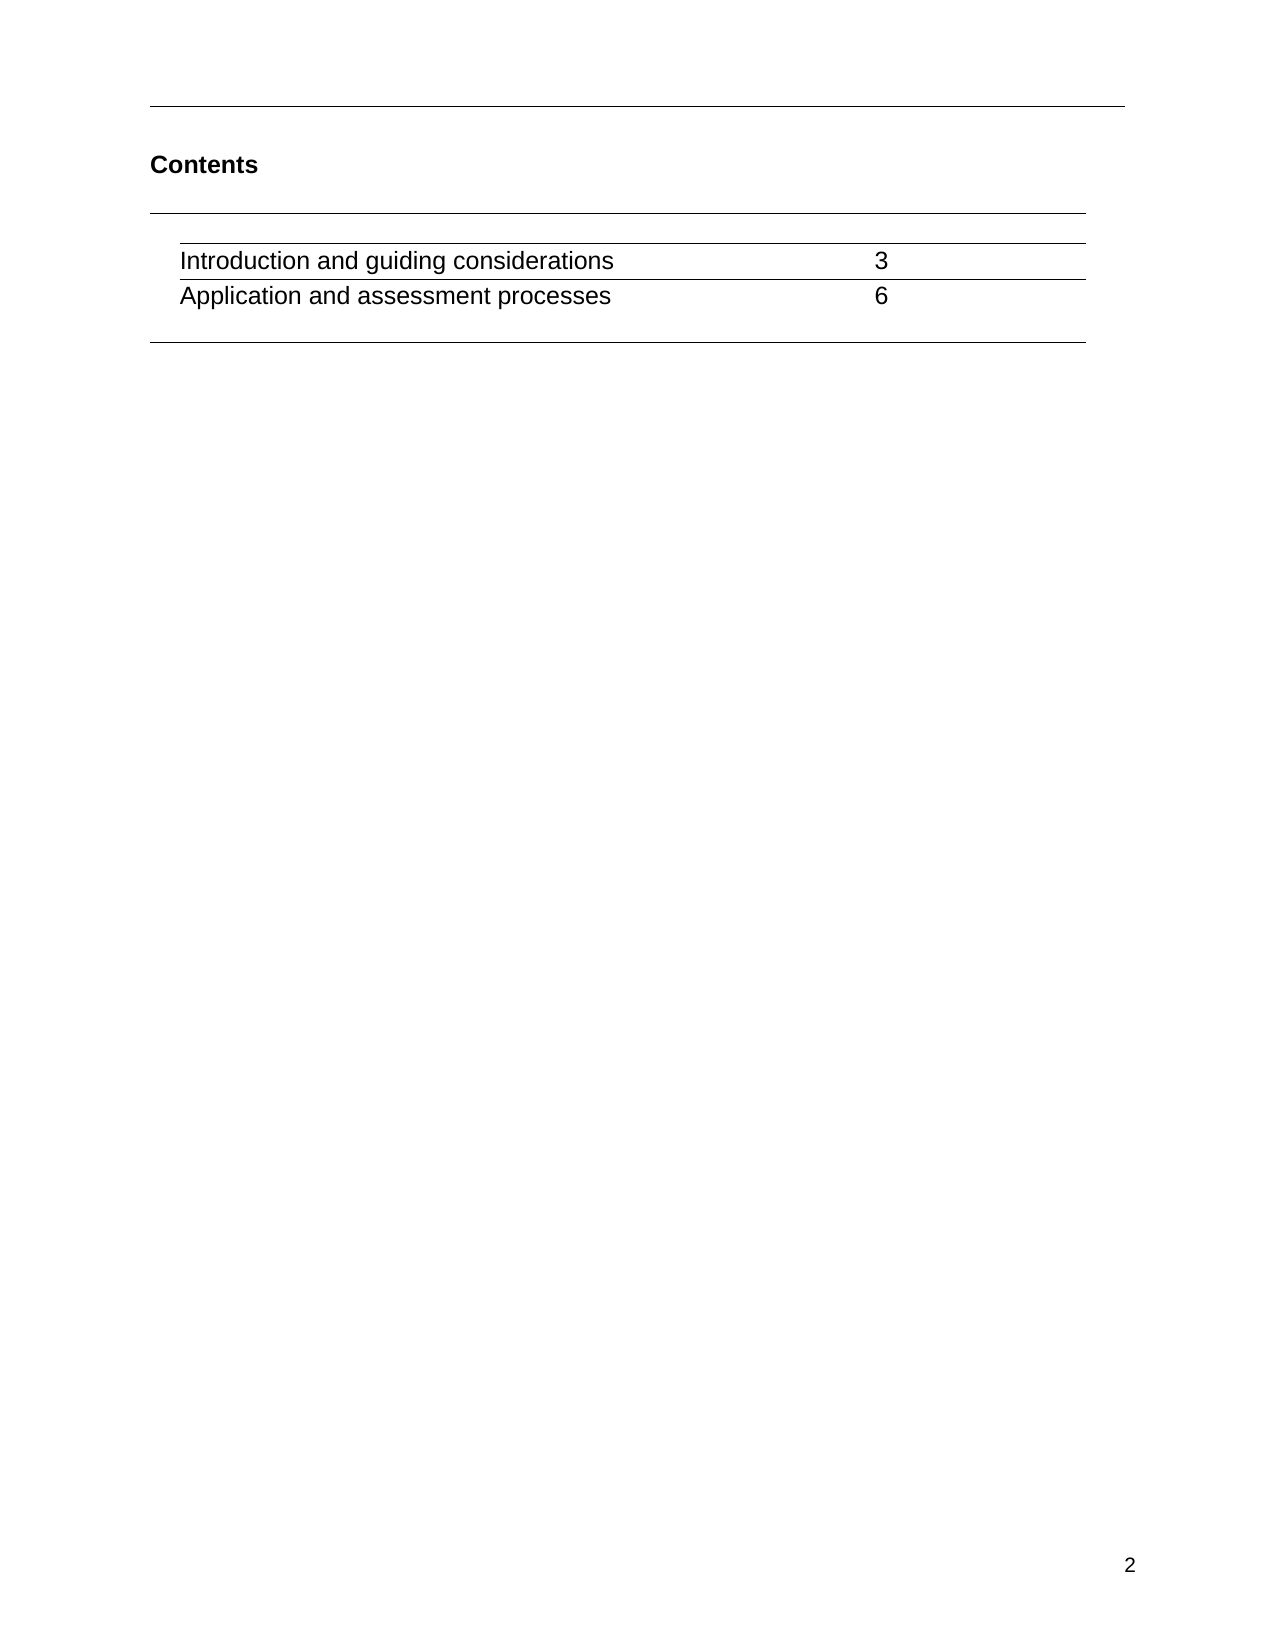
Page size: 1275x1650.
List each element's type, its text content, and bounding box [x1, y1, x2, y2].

text Introduction and guiding considerations 3 [179, 244, 1086, 274]
text Application and assessment processes 6 [179, 280, 1086, 310]
subtitle Contents [150, 150, 1125, 179]
